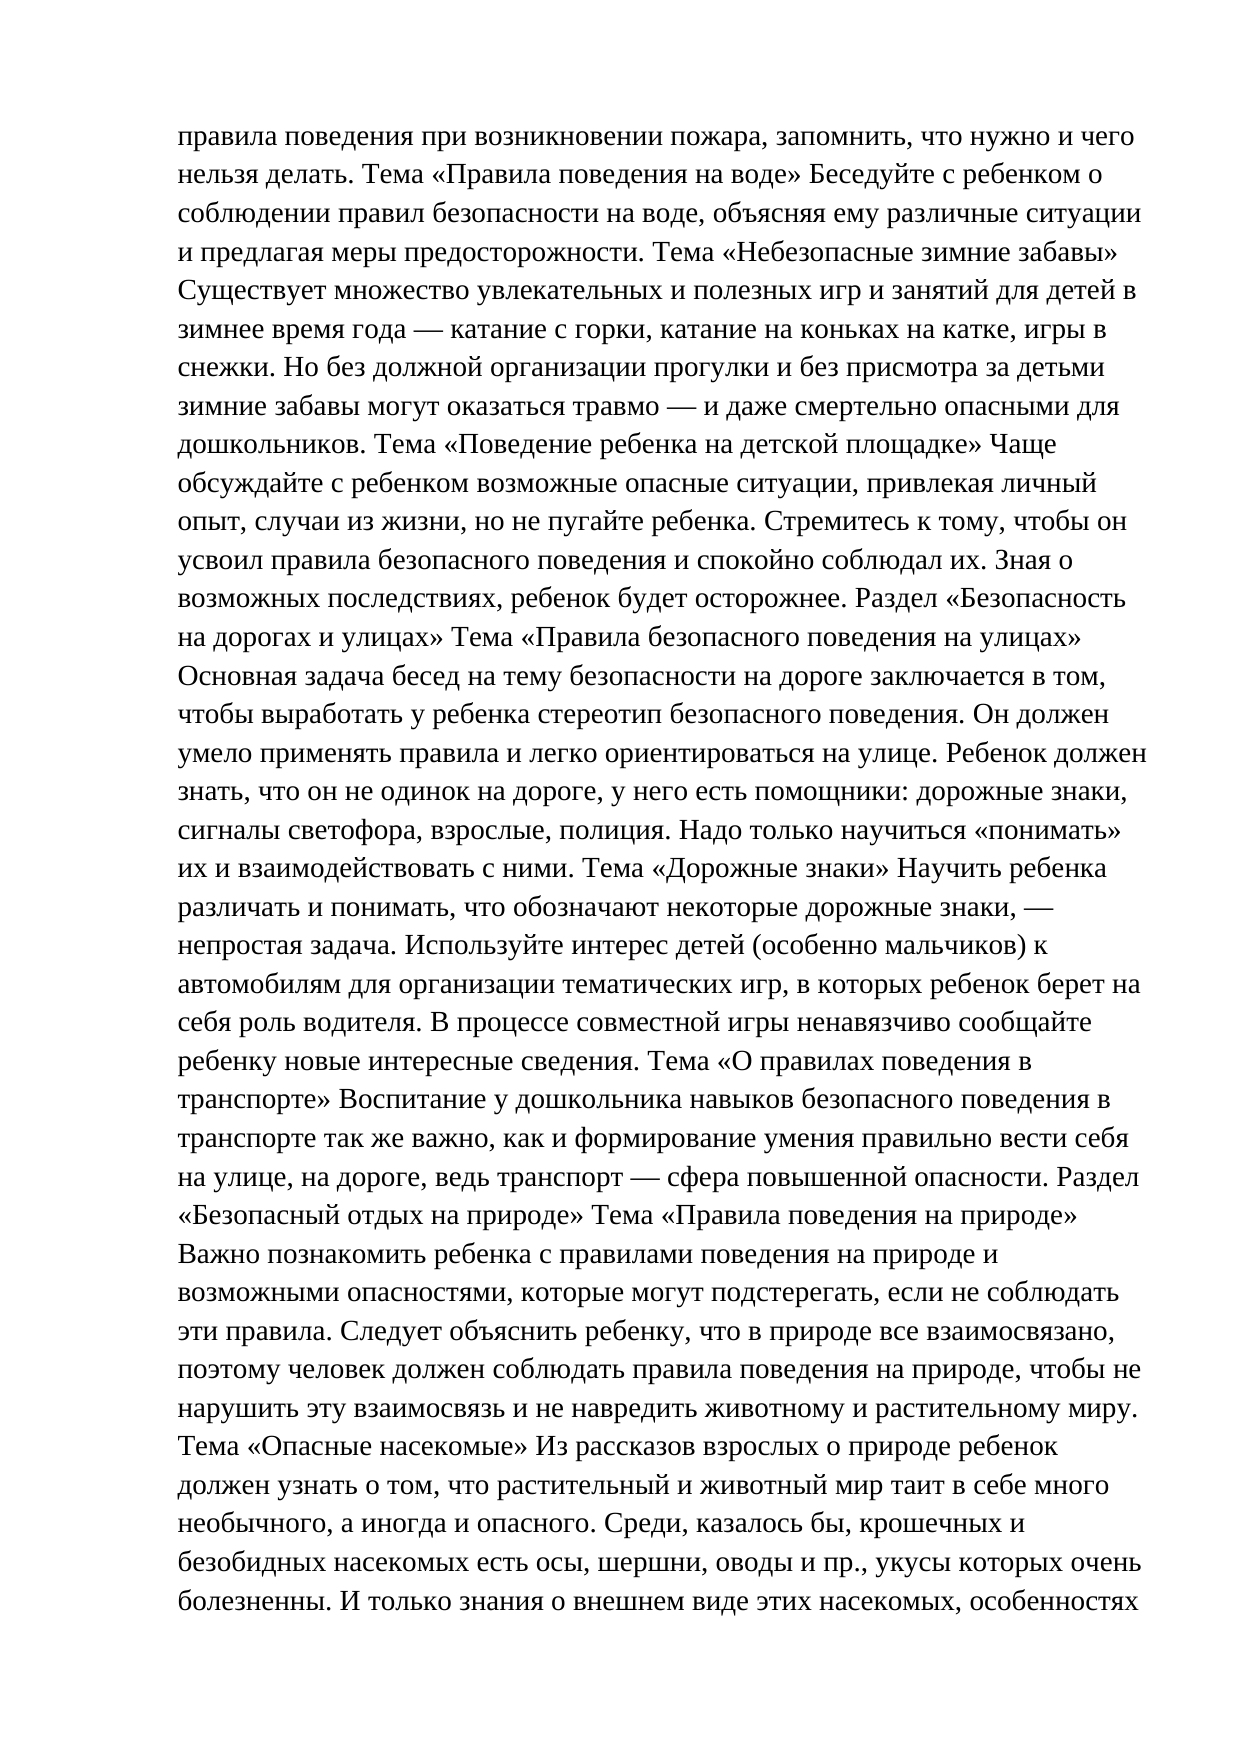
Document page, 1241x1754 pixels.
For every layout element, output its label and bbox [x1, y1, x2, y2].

text [177, 118, 1152, 1616]
